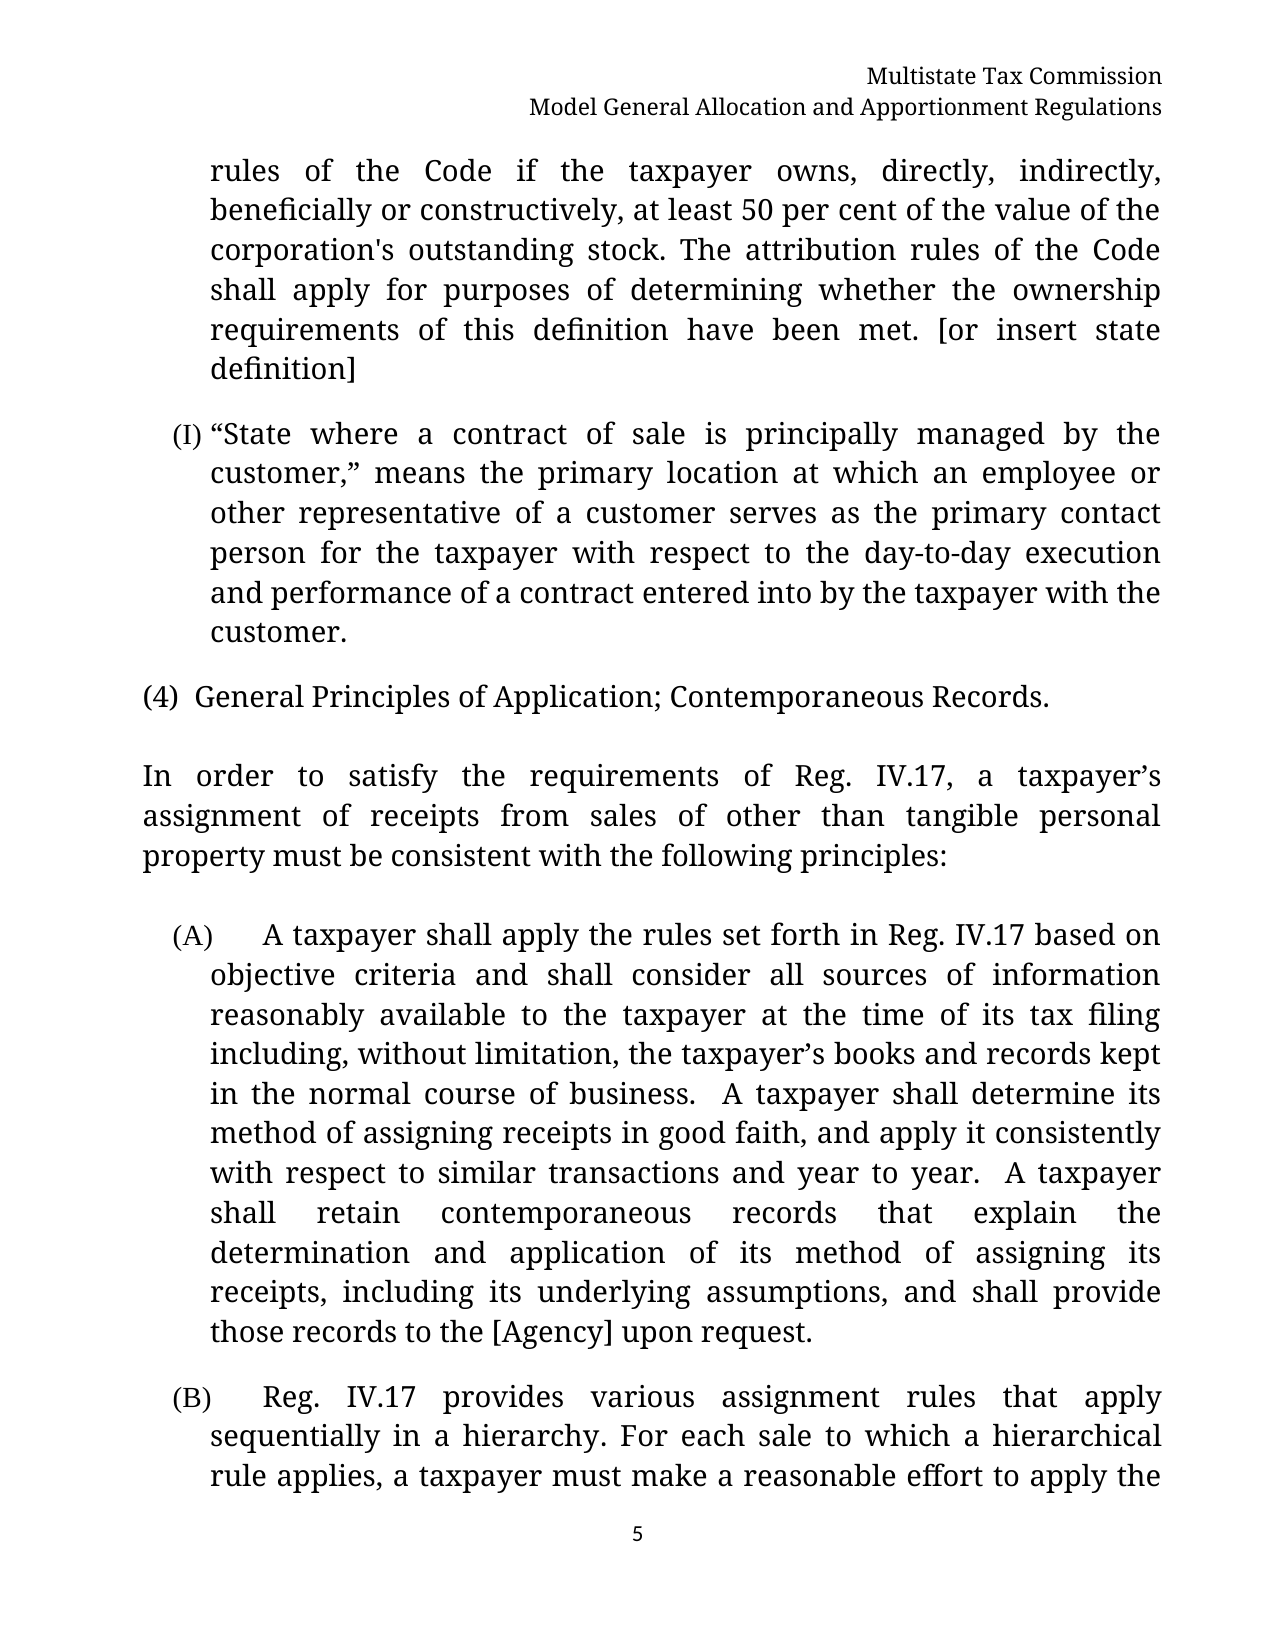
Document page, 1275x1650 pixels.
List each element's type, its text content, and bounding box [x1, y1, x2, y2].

text (4) General Principles of Application; Contemporaneous Records. [142, 676, 1162, 716]
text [210, 150, 1162, 388]
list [172, 1376, 1162, 1495]
text In order to satisfy the requirements of Reg. IV.17, a taxpayer’s assignment of receipts from sales of other than tangible personal property must be consistent with the following principles: [142, 756, 1162, 875]
list “State where a contract of sale is principally managed by the customer,” means the primary location at which an employee or other representative of a customer serves as the primary contact person for the taxpayer with respect to the day-to-day execution and performance of a contract entered into by the taxpayer with the customer. [172, 413, 1162, 651]
list A taxpayer shall apply the rules set forth in Reg. IV.17 based on objective criteria and shall consider all sources of information reasonably available to the taxpayer at the time of its tax filing including, without limitation, the taxpayer’s books and records kept in the normal course of business. A taxpayer shall determine its method of assigning receipts in good faith, and apply it consistently with respect to similar transactions and year to year. A taxpayer shall retain contemporaneous records that explain the determination and application of its method of assigning its receipts, including its underlying assumptions, and shall provide those records to the [Agency] upon request. [172, 914, 1162, 1351]
